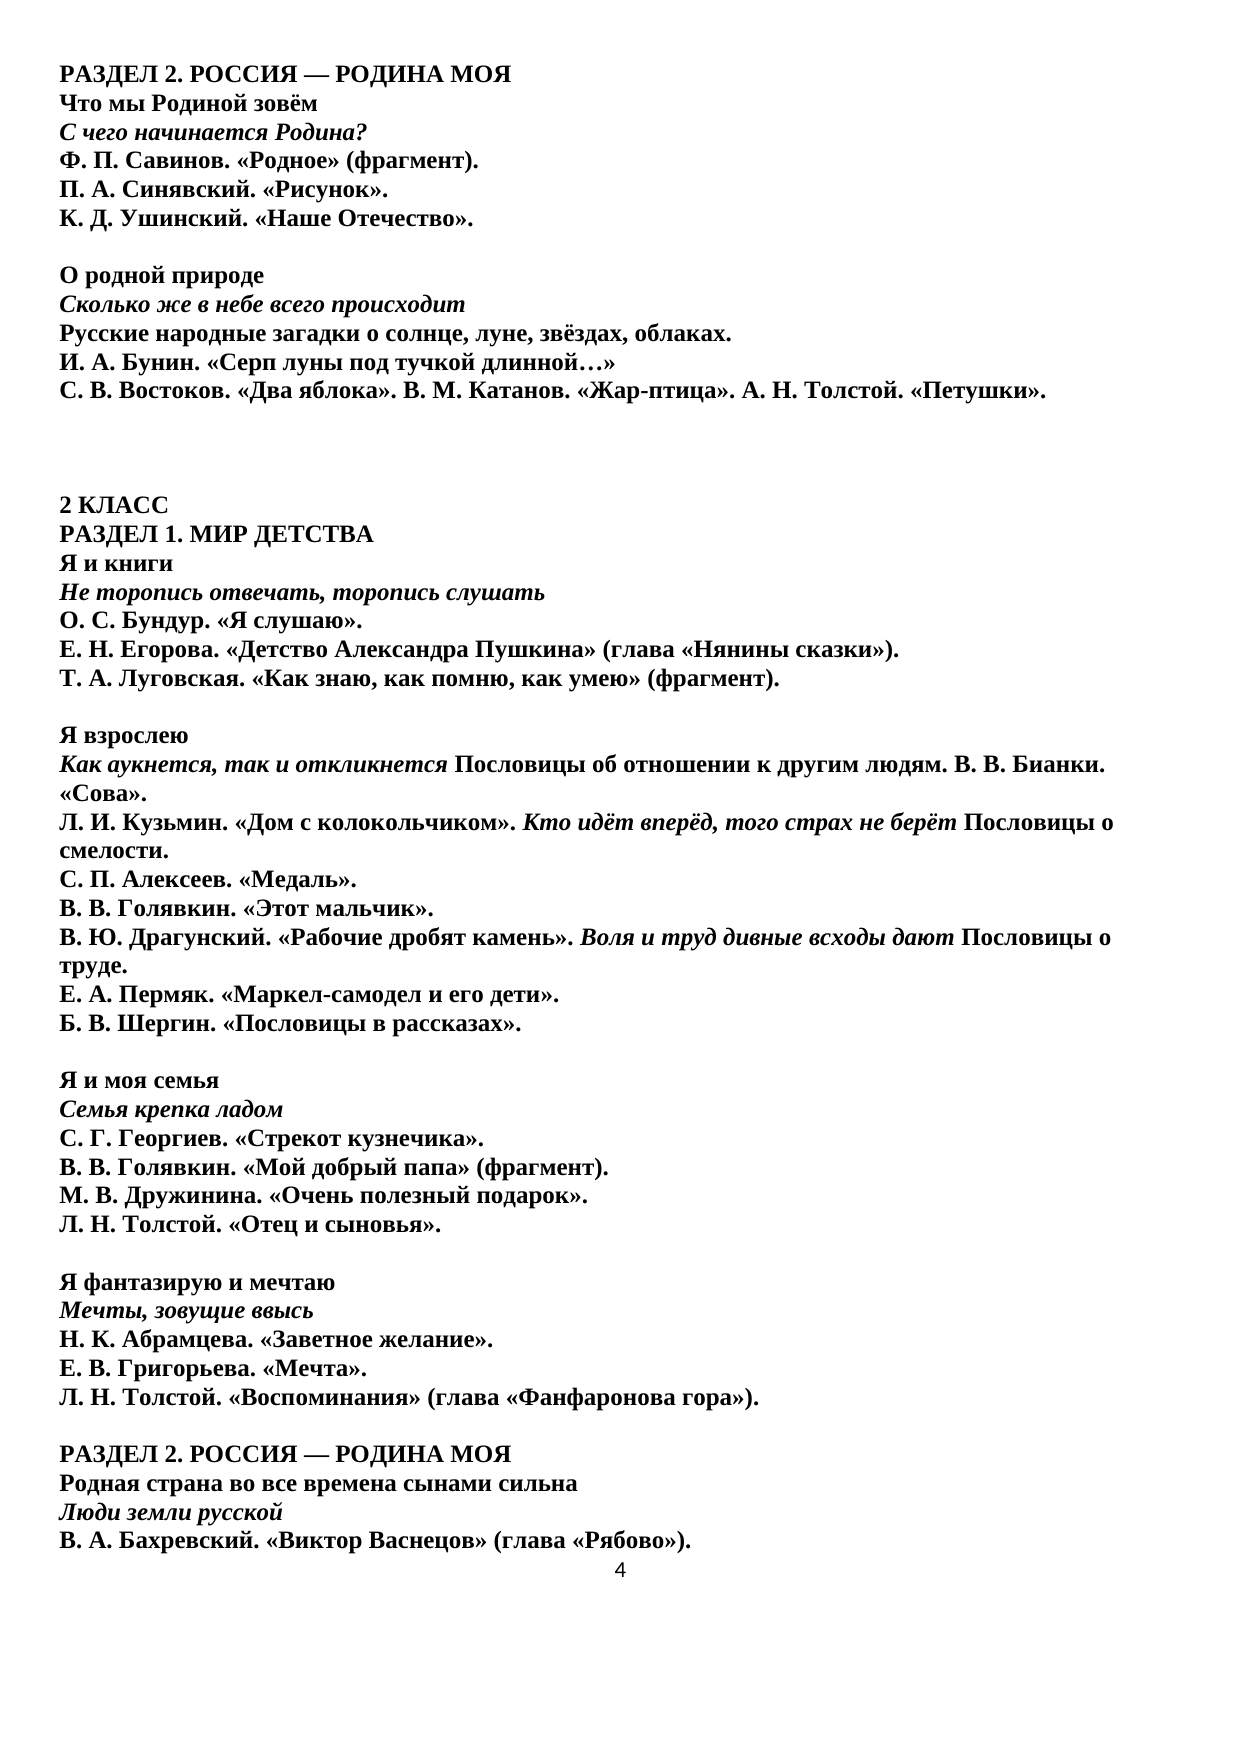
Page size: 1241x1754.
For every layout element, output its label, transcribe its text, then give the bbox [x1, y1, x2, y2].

text С. Г. Георгиев. «Стрекот кузнечика». [59, 1123, 1181, 1152]
text Ф. П. Савинов. «Родное» (фрагмент). [59, 145, 1181, 174]
text РАЗДЕЛ 2. РОССИЯ — РОДИНА МОЯ [59, 59, 1181, 88]
text Как аукнется, так и откликнется Пословицы об отношении к другим людям. В. В. Бианки. «Сова». [59, 749, 1181, 807]
text Люди земли русской [59, 1497, 1181, 1525]
text Сколько же в небе всего происходит [59, 289, 1181, 318]
text Н. К. Абрамцева. «Заветное желание». [59, 1324, 1181, 1353]
text Русские народные загадки о солнце, луне, звёздах, облаках. [59, 318, 1181, 347]
text Е. В. Григорьева. «Мечта». [59, 1353, 1181, 1382]
text В. Ю. Драгунский. «Рабочие дробят камень». Воля и труд дивные всходы дают Пословицы о труде. [59, 922, 1181, 979]
text Я и моя семья [59, 1065, 1181, 1094]
text К. Д. Ушинский. «Наше Отечество». [59, 203, 1181, 232]
text Я взрослею [59, 720, 1181, 749]
text Б. В. Шергин. «Пословицы в рассказах». [59, 1008, 1181, 1037]
text Е. Н. Егорова. «Детство Александра Пушкина» (глава «Нянины сказки»). [59, 634, 1181, 663]
text Л. Н. Толстой. «Отец и сыновья». [59, 1209, 1181, 1238]
text Л. Н. Толстой. «Воспоминания» (глава «Фанфаронова гора»). [59, 1382, 1181, 1410]
text Родная страна во все времена сынами сильна [59, 1468, 1181, 1497]
text Я фантазирую и мечтаю [59, 1267, 1181, 1295]
text П. А. Синявский. «Рисунок». [59, 174, 1181, 203]
text Семья крепка ладом [59, 1094, 1181, 1123]
text Мечты, зовущие ввысь [59, 1295, 1181, 1324]
text И. А. Бунин. «Серп луны под тучкой длинной…» [59, 347, 1181, 375]
text О. С. Бундур. «Я слушаю». [59, 605, 1181, 634]
text О родной природе [59, 260, 1181, 289]
text Л. И. Кузьмин. «Дом с колокольчиком». Кто идёт вперёд, того страх не берёт Пословицы о смелости. [59, 807, 1181, 864]
text М. В. Дружинина. «Очень полезный подарок». [59, 1180, 1181, 1209]
text РАЗДЕЛ 2. РОССИЯ — РОДИНА МОЯ [59, 1439, 1181, 1468]
text С. В. Востоков. «Два яблока». В. М. Катанов. «Жар-птица». А. Н. Толстой. «Петушки». [59, 375, 1181, 404]
text Я и книги [59, 548, 1181, 577]
text Что мы Родиной зовём [59, 88, 1181, 117]
text С. П. Алексеев. «Медаль». [59, 864, 1181, 893]
text Т. А. Луговская. «Как знаю, как помню, как умею» (фрагмент). [59, 663, 1181, 692]
text Е. А. Пермяк. «Маркел-самодел и его дети». [59, 979, 1181, 1008]
text В. А. Бахревский. «Виктор Васнецов» (глава «Рябово»). [59, 1525, 1181, 1554]
text В. В. Голявкин. «Мой добрый папа» (фрагмент). [59, 1152, 1181, 1180]
text Не торопись отвечать, торопись слушать [59, 577, 1181, 605]
text 2 КЛАСС [59, 490, 1181, 519]
text РАЗДЕЛ 1. МИР ДЕТСТВА [59, 519, 1181, 548]
text В. В. Голявкин. «Этот мальчик». [59, 893, 1181, 922]
text С чего начинается Родина? [59, 117, 1181, 145]
